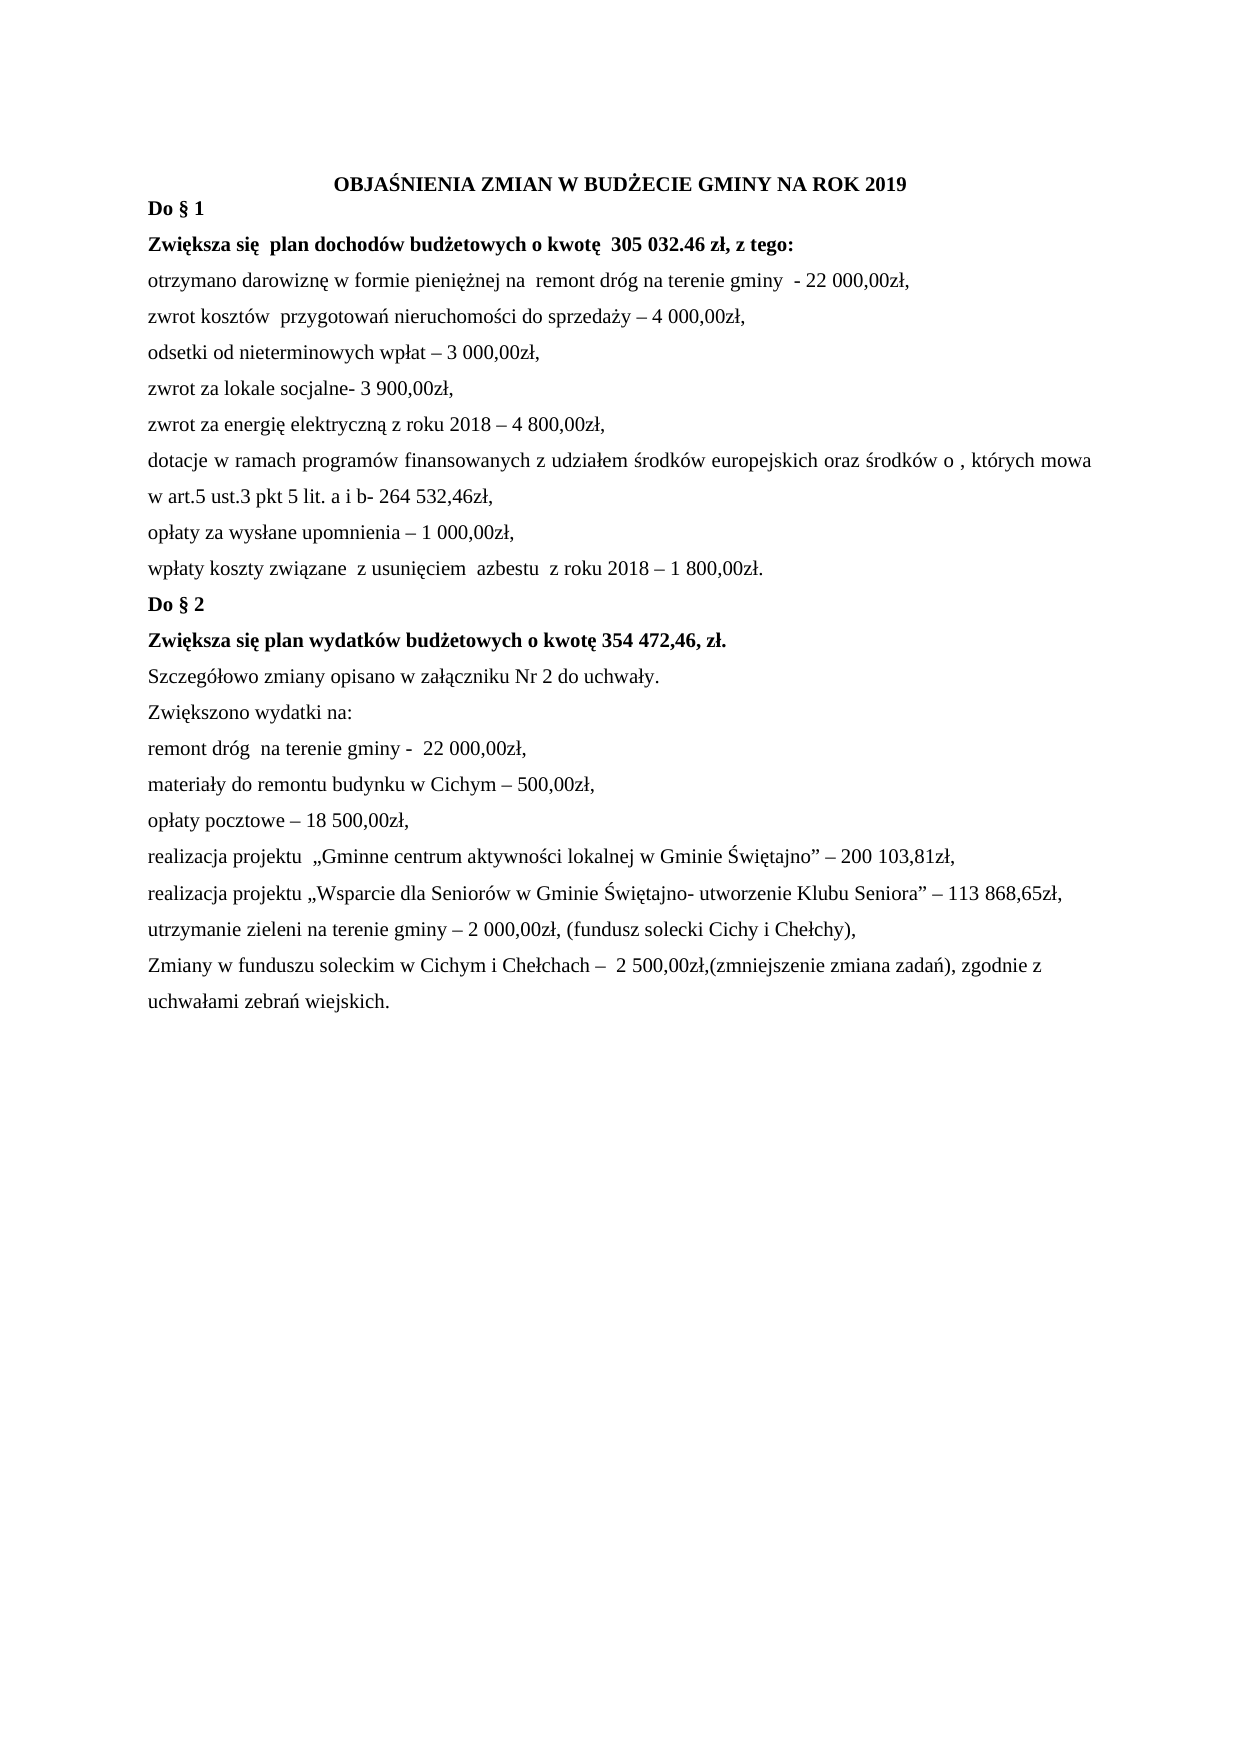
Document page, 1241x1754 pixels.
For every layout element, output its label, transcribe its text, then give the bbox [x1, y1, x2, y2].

text Zwiększono wydatki na: [148, 700, 1093, 724]
text realizacja projektu „Wsparcie dla Seniorów w Gminie Świętajno- utworzenie Klubu Seniora” – 113 868,65zł, [148, 881, 1093, 904]
text Szczegółowo zmiany opisano w załączniku Nr 2 do uchwały. [148, 664, 1093, 688]
text opłaty za wysłane upomnienia – 1 000,00zł, [148, 520, 1093, 544]
text wpłaty koszty związane z usunięciem azbestu z roku 2018 – 1 800,00zł. [148, 556, 1093, 580]
text Zwiększa się plan wydatków budżetowych o kwotę 354 472,46, zł. [148, 628, 1093, 652]
text utrzymanie zieleni na terenie gminy – 2 000,00zł, (fundusz solecki Cichy i Chełchy), [148, 917, 1093, 941]
text Zmiany w funduszu soleckim w Cichym i Chełchach – 2 500,00zł,(zmniejszenie zmiana zadań), zgodnie z uchwałami zebrań wiejskich. [148, 953, 1093, 1013]
text realizacja projektu „Gminne centrum aktywności lokalnej w Gminie Świętajno” – 200 103,81zł, [148, 844, 1093, 868]
text zwrot kosztów przygotowań nieruchomości do sprzedaży – 4 000,00zł, [148, 304, 1093, 328]
subtitle Do § 1 [148, 196, 1093, 220]
text dotacje w ramach programów finansowanych z udziałem środków europejskich oraz środków o , których mowa w art.5 ust.3 pkt 5 lit. a i b- 264 532,46zł, [148, 448, 1093, 508]
text Zwiększa się plan dochodów budżetowych o kwotę 305 032.46 zł, z tego: [148, 232, 1093, 256]
text zwrot za energię elektryczną z roku 2018 – 4 800,00zł, [148, 412, 1093, 436]
subtitle Do § 2 [148, 592, 1093, 616]
text opłaty pocztowe – 18 500,00zł, [148, 808, 1093, 832]
text otrzymano darowiznę w formie pieniężnej na remont dróg na terenie gminy - 22 000,00zł, [148, 268, 1093, 292]
text materiały do remontu budynku w Cichym – 500,00zł, [148, 772, 1093, 796]
text odsetki od nieterminowych wpłat – 3 000,00zł, [148, 340, 1093, 364]
subtitle OBJAŚNIENIA ZMIAN W BUDŻECIE GMINY NA ROK 2019 [148, 172, 1093, 196]
text zwrot za lokale socjalne- 3 900,00zł, [148, 376, 1093, 400]
text remont dróg na terenie gminy - 22 000,00zł, [148, 736, 1093, 760]
